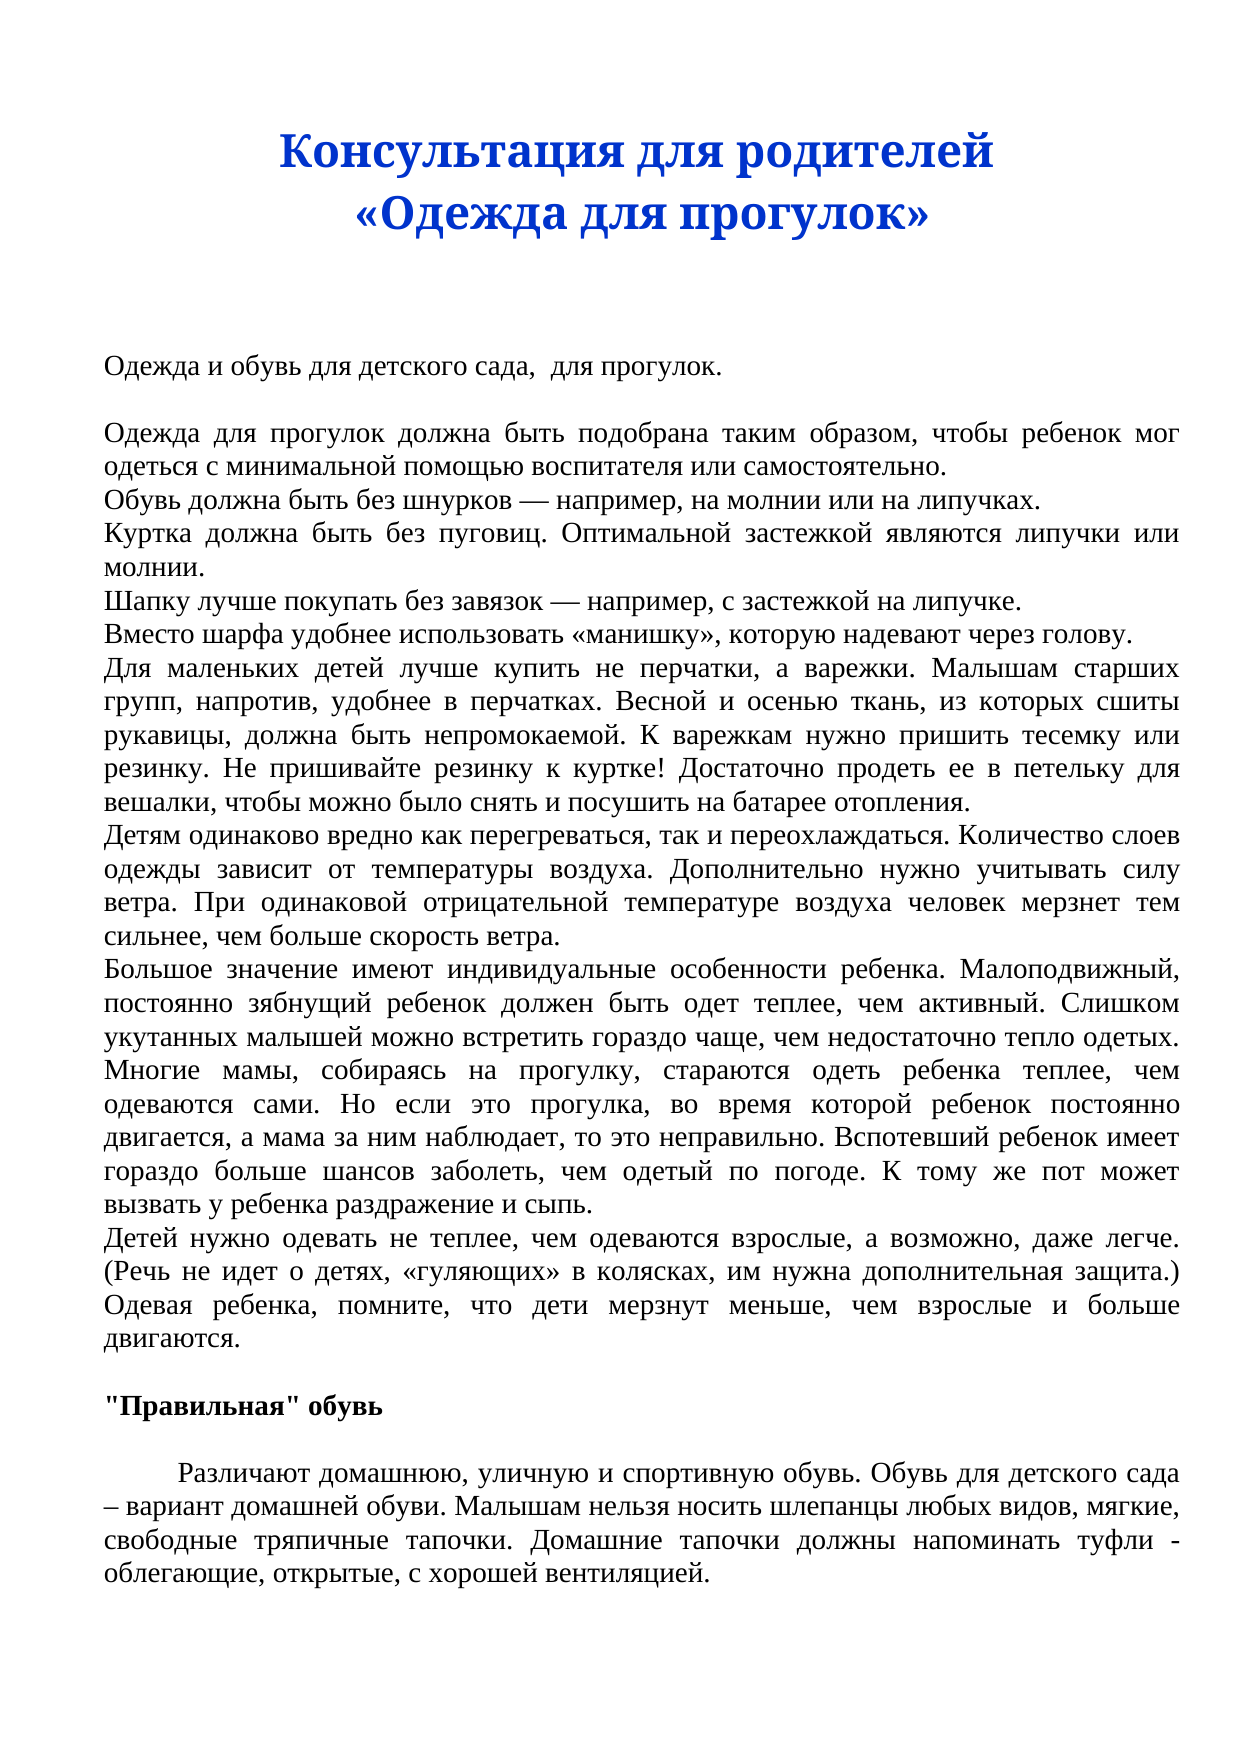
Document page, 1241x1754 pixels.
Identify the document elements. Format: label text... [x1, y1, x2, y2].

text «Одежда для прогулок» [103, 181, 1181, 243]
text Вместо шарфа удобнее использовать «манишку», которую надевают через голову. [103, 616, 1181, 650]
text Для маленьких детей лучше купить не перчатки, а варежки. Малышам старших групп, напротив, удобнее в перчатках. Весной и осенью ткань, из которых сшиты рукавицы, должна быть непромокаемой. К варежкам нужно пришить тесемку или резинку. Не пришивайте резинку к куртке! Достаточно продеть ее в петельку для вешалки, чтобы можно было снять и посушить на батарее отопления. [103, 650, 1181, 817]
text Детей нужно одевать не теплее, чем одеваются взрослые, а возможно, даже легче. (Речь не идет о детях, «гуляющих» в колясках, им нужна дополнительная защита.) Одевая ребенка, помните, что дети мерзнут меньше, чем взрослые и больше двигаются. [103, 1220, 1181, 1354]
text Шапку лучше покупать без завязок — например, с застежкой на липучке. [103, 583, 1181, 616]
text Различают домашнюю, уличную и спортивную обувь. Обувь для детского сада – вариант домашней обуви. Малышам нельзя носить шлепанцы любых видов, мягкие, свободные тряпичные тапочки. Домашние тапочки должны напоминать туфли -облегающие, открытые, с хорошей вентиляцией. [103, 1455, 1181, 1589]
text "Правильная" обувь [103, 1388, 1181, 1421]
text Одежда для прогулок должна быть подобрана таким образом, чтобы ребенок мог одеться с минимальной помощью воспитателя или самостоятельно. [103, 415, 1181, 482]
text Одежда и обувь для детского сада, для прогулок. [103, 348, 1181, 381]
text Консультация для родителей [103, 118, 1181, 181]
text Детям одинаково вредно как перегреваться, так и переохлаждаться. Количество слоев одежды зависит от температуры воздуха. Дополнительно нужно учитывать силу ветра. При одинаковой отрицательной температуре воздуха человек мерзнет тем сильнее, чем больше скорость ветра. [103, 817, 1181, 952]
text Обувь должна быть без шнурков — например, на молнии или на липучках. [103, 482, 1181, 516]
text Большое значение имеют индивидуальные особенности ребенка. Малоподвижный, постоянно зябнущий ребенок должен быть одет теплее, чем активный. Слишком укутанных малышей можно встретить гораздо чаще, чем недостаточно тепло одетых. Многие мамы, собираясь на прогулку, стараются одеть ребенка теплее, чем одеваются сами. Но если это прогулка, во время которой ребенок постоянно двигается, а мама за ним наблюдает, то это неправильно. Вспотевший ребенок имеет гораздо больше шансов заболеть, чем одетый по погоде. К тому же пот может вызвать у ребенка раздражение и сыпь. [103, 952, 1181, 1220]
text Куртка должна быть без пуговиц. Оптимальной застежкой являются липучки или молнии. [103, 516, 1181, 583]
